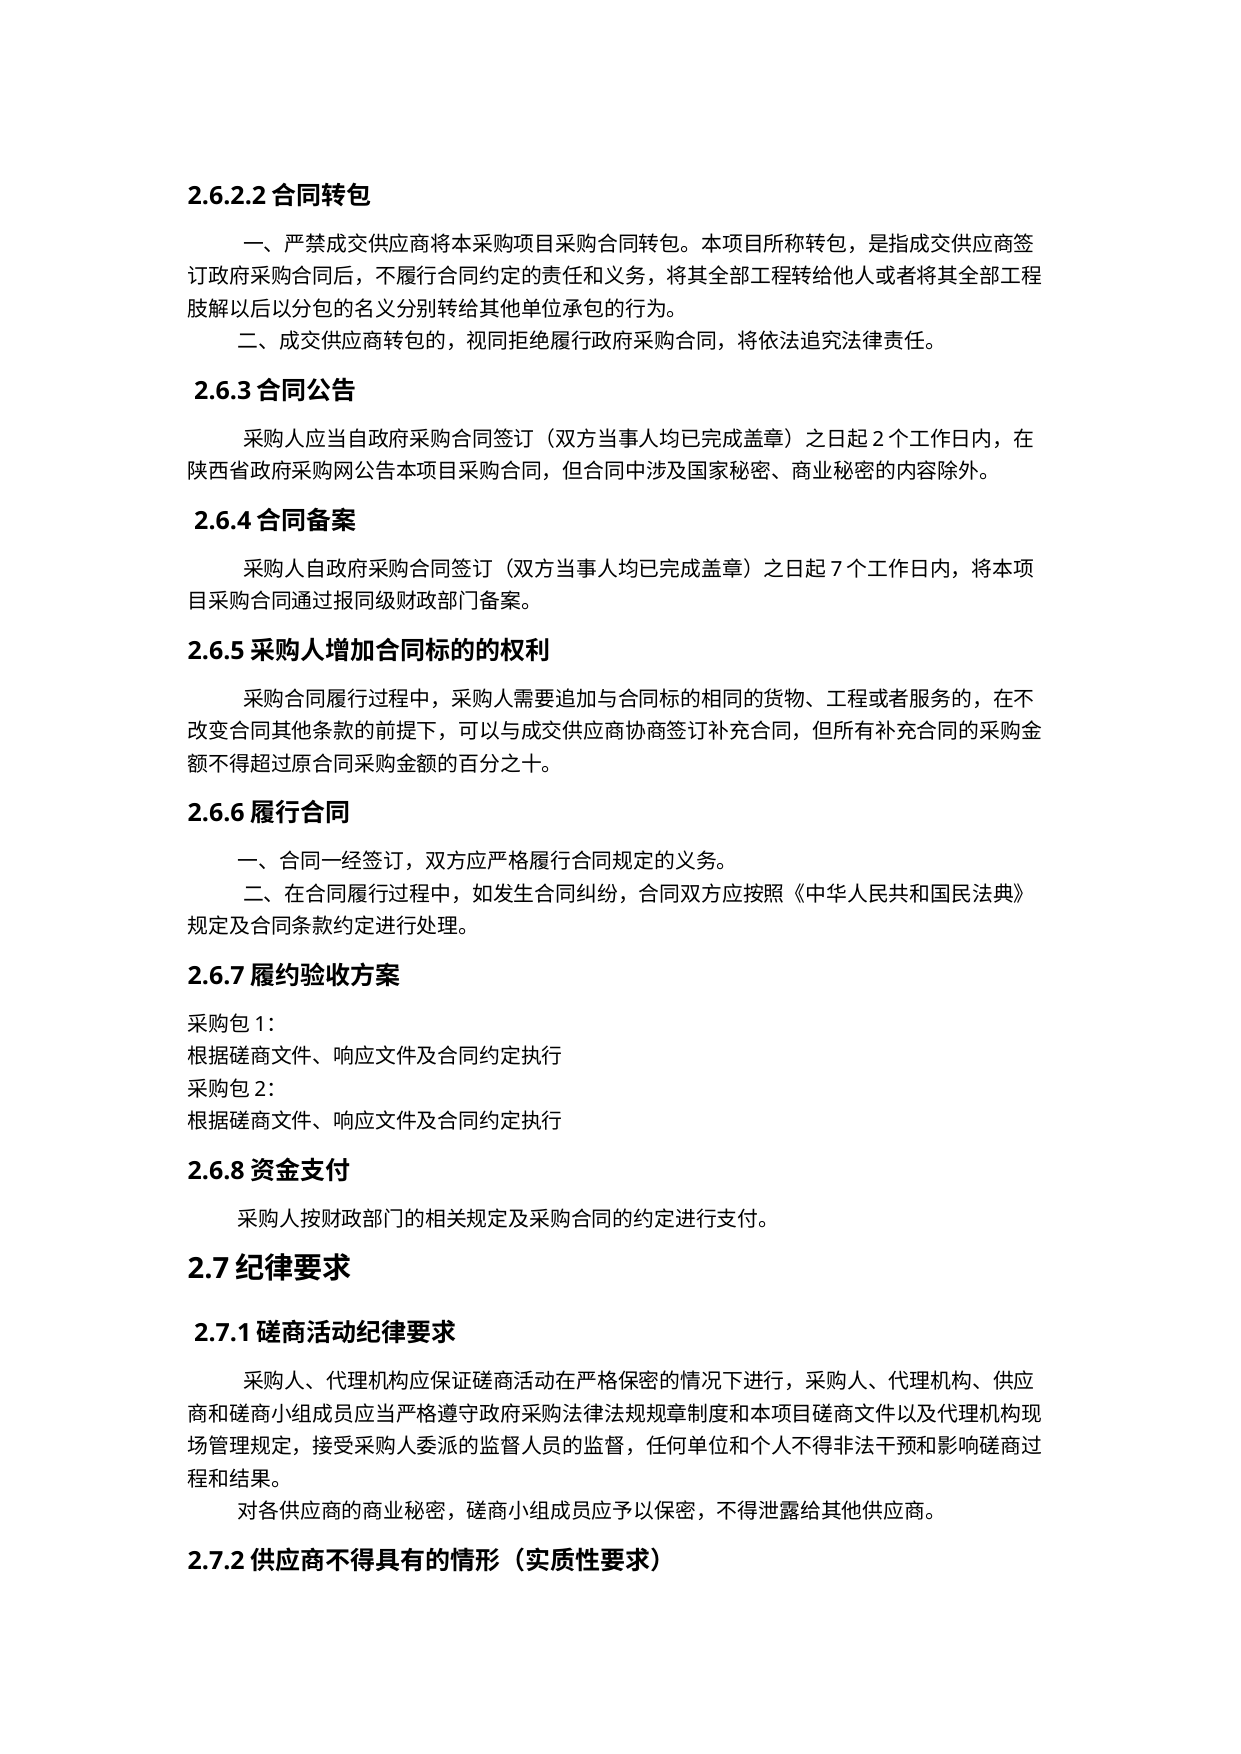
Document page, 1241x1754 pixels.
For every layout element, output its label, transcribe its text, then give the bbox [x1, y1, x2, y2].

text 采购包1： [187, 1007, 1053, 1039]
text 采购包2： [187, 1072, 1053, 1104]
text 2.7.1磋商活动纪律要求 [187, 1299, 1053, 1364]
text 采购合同履行过程中，采购人需要追加与合同标的相同的货物、工程或者服务的，在不改变合同其他条款的前提下，可以与成交供应商协商签订补充合同，但所有补充合同的采购金额不得超过原合同采购金额的百分之十。 [187, 682, 1053, 779]
text 二、在合同履行过程中，如发生合同纠纷，合同双方应按照《中华人民共和国民法典》规定及合同条款约定进行处理。 [187, 877, 1053, 942]
text 2.6.4合同备案 [187, 487, 1053, 552]
text 采购人按财政部门的相关规定及采购合同的约定进行支付。 [187, 1202, 1053, 1234]
text 2.6.6履行合同 [187, 779, 1053, 844]
text 采购人自政府采购合同签订（双方当事人均已完成盖章）之日起7个工作日内，将本项目采购合同通过报同级财政部门备案。 [187, 552, 1053, 617]
text 根据磋商文件、响应文件及合同约定执行 [187, 1039, 1053, 1072]
text 采购人应当自政府采购合同签订（双方当事人均已完成盖章）之日起2个工作日内，在陕西省政府采购网公告本项目采购合同，但合同中涉及国家秘密、商业秘密的内容除外。 [187, 422, 1053, 487]
text 2.6.8资金支付 [187, 1137, 1053, 1202]
text 一、严禁成交供应商将本采购项目采购合同转包。本项目所称转包，是指成交供应商签订政府采购合同后，不履行合同约定的责任和义务，将其全部工程转给他人或者将其全部工程肢解以后以分包的名义分别转给其他单位承包的行为。 [187, 227, 1053, 324]
text 2.7.2供应商不得具有的情形（实质性要求） [187, 1527, 1053, 1592]
text 根据磋商文件、响应文件及合同约定执行 [187, 1104, 1053, 1137]
text 2.6.5采购人增加合同标的的权利 [187, 617, 1053, 682]
text 一、合同一经签订，双方应严格履行合同规定的义务。 [187, 844, 1053, 877]
text 对各供应商的商业秘密，磋商小组成员应予以保密，不得泄露给其他供应商。 [187, 1494, 1053, 1527]
text 2.6.7履约验收方案 [187, 942, 1053, 1007]
text 2.6.3合同公告 [187, 357, 1053, 422]
text 二、成交供应商转包的，视同拒绝履行政府采购合同，将依法追究法律责任。 [187, 324, 1053, 357]
text 2.6.2.2合同转包 [187, 162, 1053, 227]
text 2.7纪律要求 [187, 1234, 1053, 1299]
text 采购人、代理机构应保证磋商活动在严格保密的情况下进行，采购人、代理机构、供应商和磋商小组成员应当严格遵守政府采购法律法规规章制度和本项目磋商文件以及代理机构现场管理规定，接受采购人委派的监督人员的监督，任何单位和个人不得非法干预和影响磋商过程和结果。 [187, 1364, 1053, 1494]
